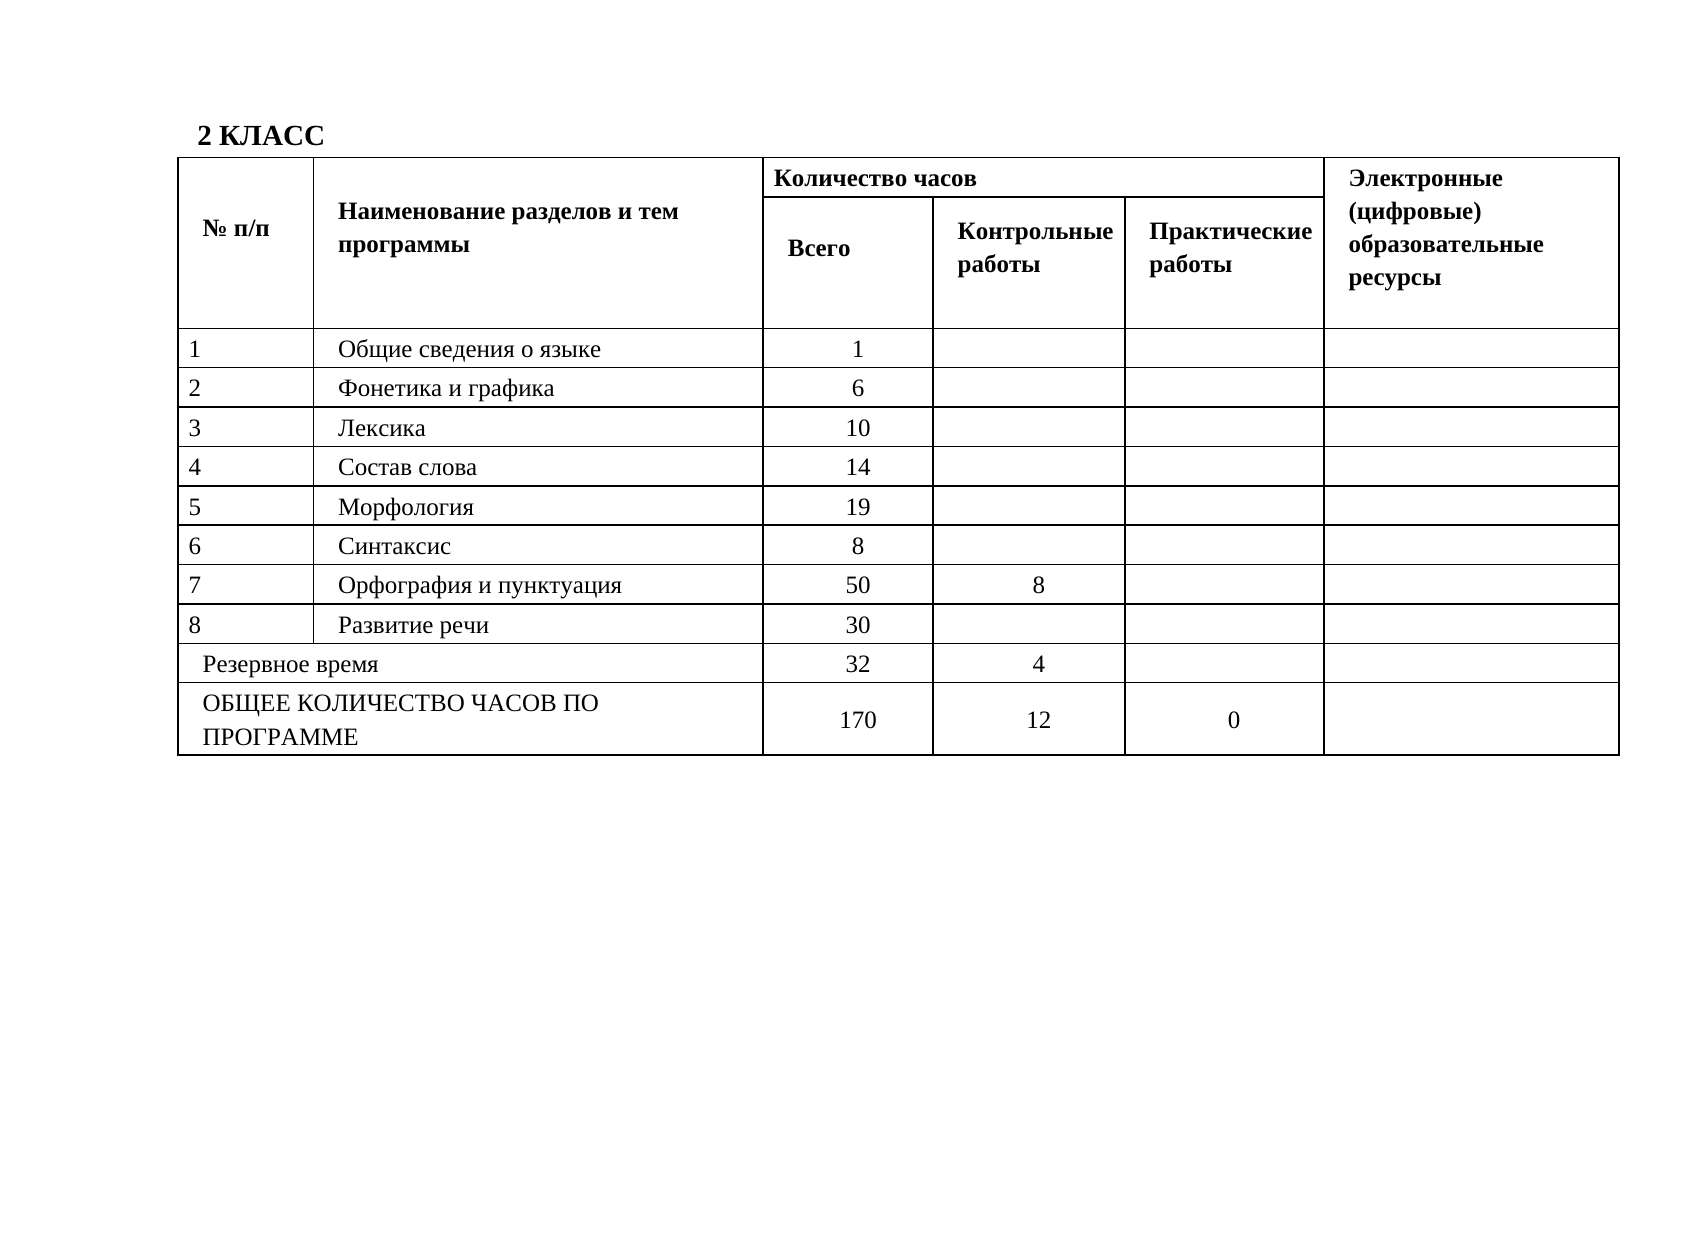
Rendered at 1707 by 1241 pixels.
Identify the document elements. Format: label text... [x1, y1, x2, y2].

table_cell [1325, 605, 1618, 642]
table_cell 5 [179, 487, 313, 524]
table_cell 30 [764, 605, 932, 642]
table_cell [1325, 447, 1618, 485]
table_cell [934, 526, 1124, 564]
table_cell 6 [764, 368, 932, 406]
table_cell [1126, 368, 1323, 406]
table_cell 2 [179, 368, 313, 406]
table_cell [1126, 605, 1323, 642]
table_cell 7 [179, 565, 313, 603]
table_cell 19 [764, 487, 932, 524]
table_header Наименование разделов и тем программы [314, 158, 762, 327]
table_cell [1126, 487, 1323, 524]
table_cell 32 [764, 644, 932, 682]
table_cell Фонетика и графика [314, 368, 762, 406]
table_cell [1325, 526, 1618, 564]
table_cell 1 [179, 329, 313, 367]
table_cell 4 [934, 644, 1124, 682]
table_cell Практические работы [1126, 198, 1323, 327]
table_header Электронные (цифровые) образовательные ресурсы [1325, 158, 1618, 327]
table_cell ОБЩЕЕ КОЛИЧЕСТВО ЧАСОВ ПО ПРОГРАММЕ [179, 683, 762, 754]
table_cell [1126, 565, 1323, 603]
table_cell Резервное время [179, 644, 762, 682]
table_cell [1325, 565, 1618, 603]
table_cell [1325, 329, 1618, 367]
table_cell 8 [764, 526, 932, 564]
table_cell [1126, 447, 1323, 485]
table_cell [1126, 526, 1323, 564]
table_cell Развитие речи [314, 605, 762, 642]
table_cell [934, 408, 1124, 446]
table_cell Общие сведения о языке [314, 329, 762, 367]
table_cell 0 [1126, 683, 1323, 754]
table_cell Контрольные работы [934, 198, 1124, 327]
table_cell Орфография и пунктуация [314, 565, 762, 603]
table_cell 8 [179, 605, 313, 642]
table_cell 12 [934, 683, 1124, 754]
table_cell 8 [934, 565, 1124, 603]
table_cell Лексика [314, 408, 762, 446]
table_cell 170 [764, 683, 932, 754]
table_cell 3 [179, 408, 313, 446]
table_cell [1325, 368, 1618, 406]
table_cell Состав слова [314, 447, 762, 485]
table_cell 50 [764, 565, 932, 603]
table_cell [934, 605, 1124, 642]
table_cell [1325, 644, 1618, 682]
table_cell [1325, 683, 1618, 754]
table_cell [1126, 644, 1323, 682]
table_header Количество часов [764, 158, 1323, 196]
table_cell 4 [179, 447, 313, 485]
table_cell [1126, 329, 1323, 367]
table_cell Синтаксис [314, 526, 762, 564]
table_cell [934, 487, 1124, 524]
table_cell Морфология [314, 487, 762, 524]
table_cell 10 [764, 408, 932, 446]
table_cell [1126, 408, 1323, 446]
table_cell [1325, 487, 1618, 524]
table_cell [934, 447, 1124, 485]
table_cell Всего [764, 198, 932, 327]
table_cell 14 [764, 447, 932, 485]
table_cell [934, 368, 1124, 406]
table_cell 6 [179, 526, 313, 564]
table_header № п/п [179, 158, 313, 327]
table_cell [934, 329, 1124, 367]
table_cell 1 [764, 329, 932, 367]
text 2 КЛАСС [190, 118, 1618, 152]
table_cell [1325, 408, 1618, 446]
